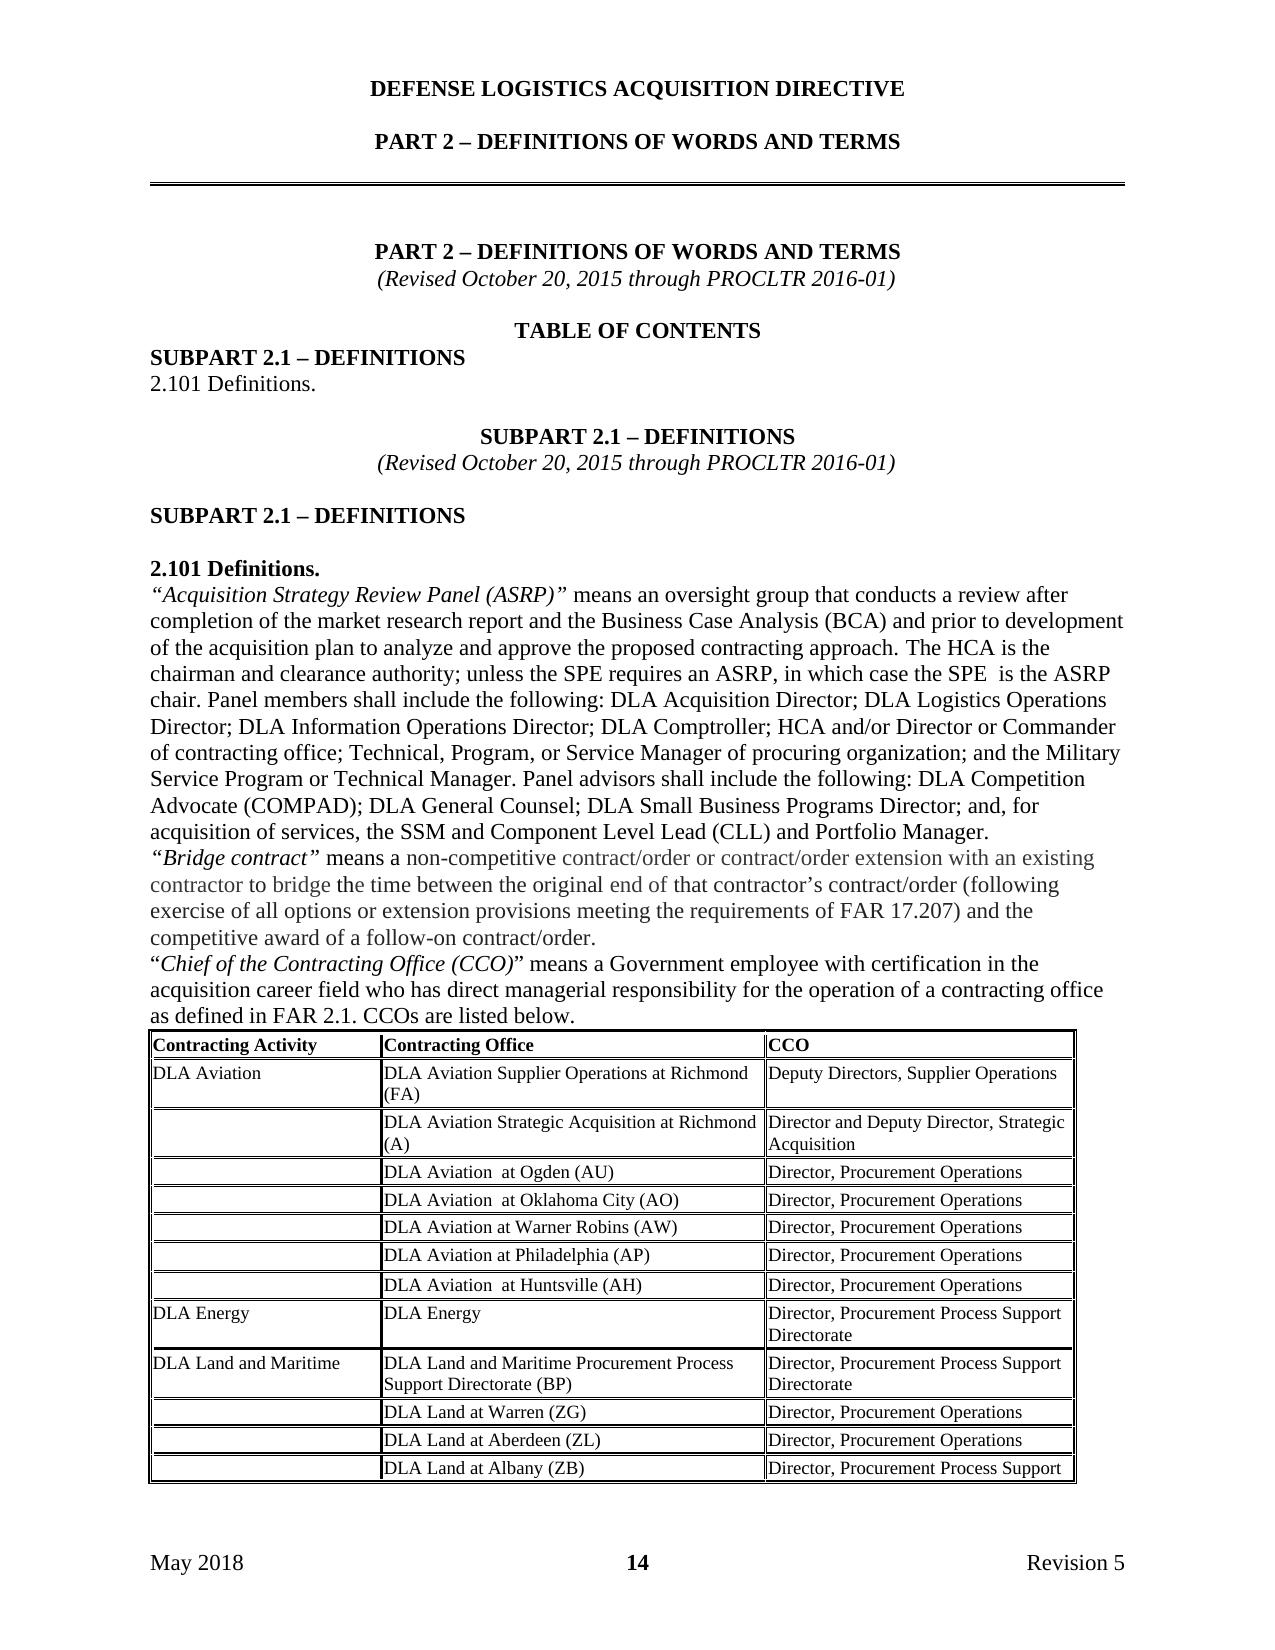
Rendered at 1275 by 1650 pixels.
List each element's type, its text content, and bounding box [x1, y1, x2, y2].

text SUBPART 2.1 – DEFINITIONS [150, 502, 1125, 528]
text SUBPART 2.1 – DEFINITIONS [150, 423, 1125, 449]
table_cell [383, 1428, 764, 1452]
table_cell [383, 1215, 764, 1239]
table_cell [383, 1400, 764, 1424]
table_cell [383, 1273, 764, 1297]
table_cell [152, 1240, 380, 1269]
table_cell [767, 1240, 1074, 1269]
text 2.101 Definitions. [150, 370, 1125, 396]
text “Acquisition Strategy Review Panel (ASRP)” means an oversight group that conducts a review after completion of the market research report and the Business Case Analysis (BCA) and prior to development of the acquisition plan to analyze and approve the proposed contracting approach. The HCA is the chairman and clearance authority; unless the SPE requires an ASRP, in which case the SPE is the ASRP chair. Panel members shall include the following: DLA Acquisition Director; DLA Logistics Operations Director; DLA Information Operations Director; DLA Comptroller; HCA and/or Director or Commander of contracting office; Technical, Program, or Service Manager of procuring organization; and the Military Service Program or Technical Manager. Panel advisors shall include the following: DLA Competition Advocate (COMPAD); DLA General Counsel; DLA Small Business Programs Director; and, for acquisition of services, the SSM and Component Level Lead (CLL) and Portfolio Manager. [150, 581, 1125, 844]
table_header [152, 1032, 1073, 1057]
text 2.101 Definitions. [150, 554, 1125, 581]
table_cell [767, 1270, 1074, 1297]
text “Bridge contract” means a non-competitive contract/order or contract/order extension with an existing contractor to bridge the time between the original end of that contractor’s contract/order (following exercise of all options or extension provisions meeting the requirements of FAR 17.207) and the competitive award of a follow-on contract/order. [150, 844, 1125, 950]
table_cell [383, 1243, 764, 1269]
text SUBPART 2.1 – DEFINITIONS [150, 344, 1125, 370]
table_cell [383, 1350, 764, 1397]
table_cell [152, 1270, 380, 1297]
text (Revised October 20, 2015 through PROCLTR 2016-01) [150, 265, 1125, 291]
text TABLE OF CONTENTS [150, 317, 1125, 344]
text (Revised October 20, 2015 through PROCLTR 2016-01) [150, 449, 1125, 476]
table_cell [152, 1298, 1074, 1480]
subtitle PART 2 – DEFINITIONS OF WORDS AND TERMS [150, 238, 1125, 265]
text “Chief of the Contracting Office (CCO)” means a Government employee with certification in the acquisition career field who has direct managerial responsibility for the operation of a contracting office as defined in FAR 2.1. CCOs are listed below. [150, 950, 1125, 1029]
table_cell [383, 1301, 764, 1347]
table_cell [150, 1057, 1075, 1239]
